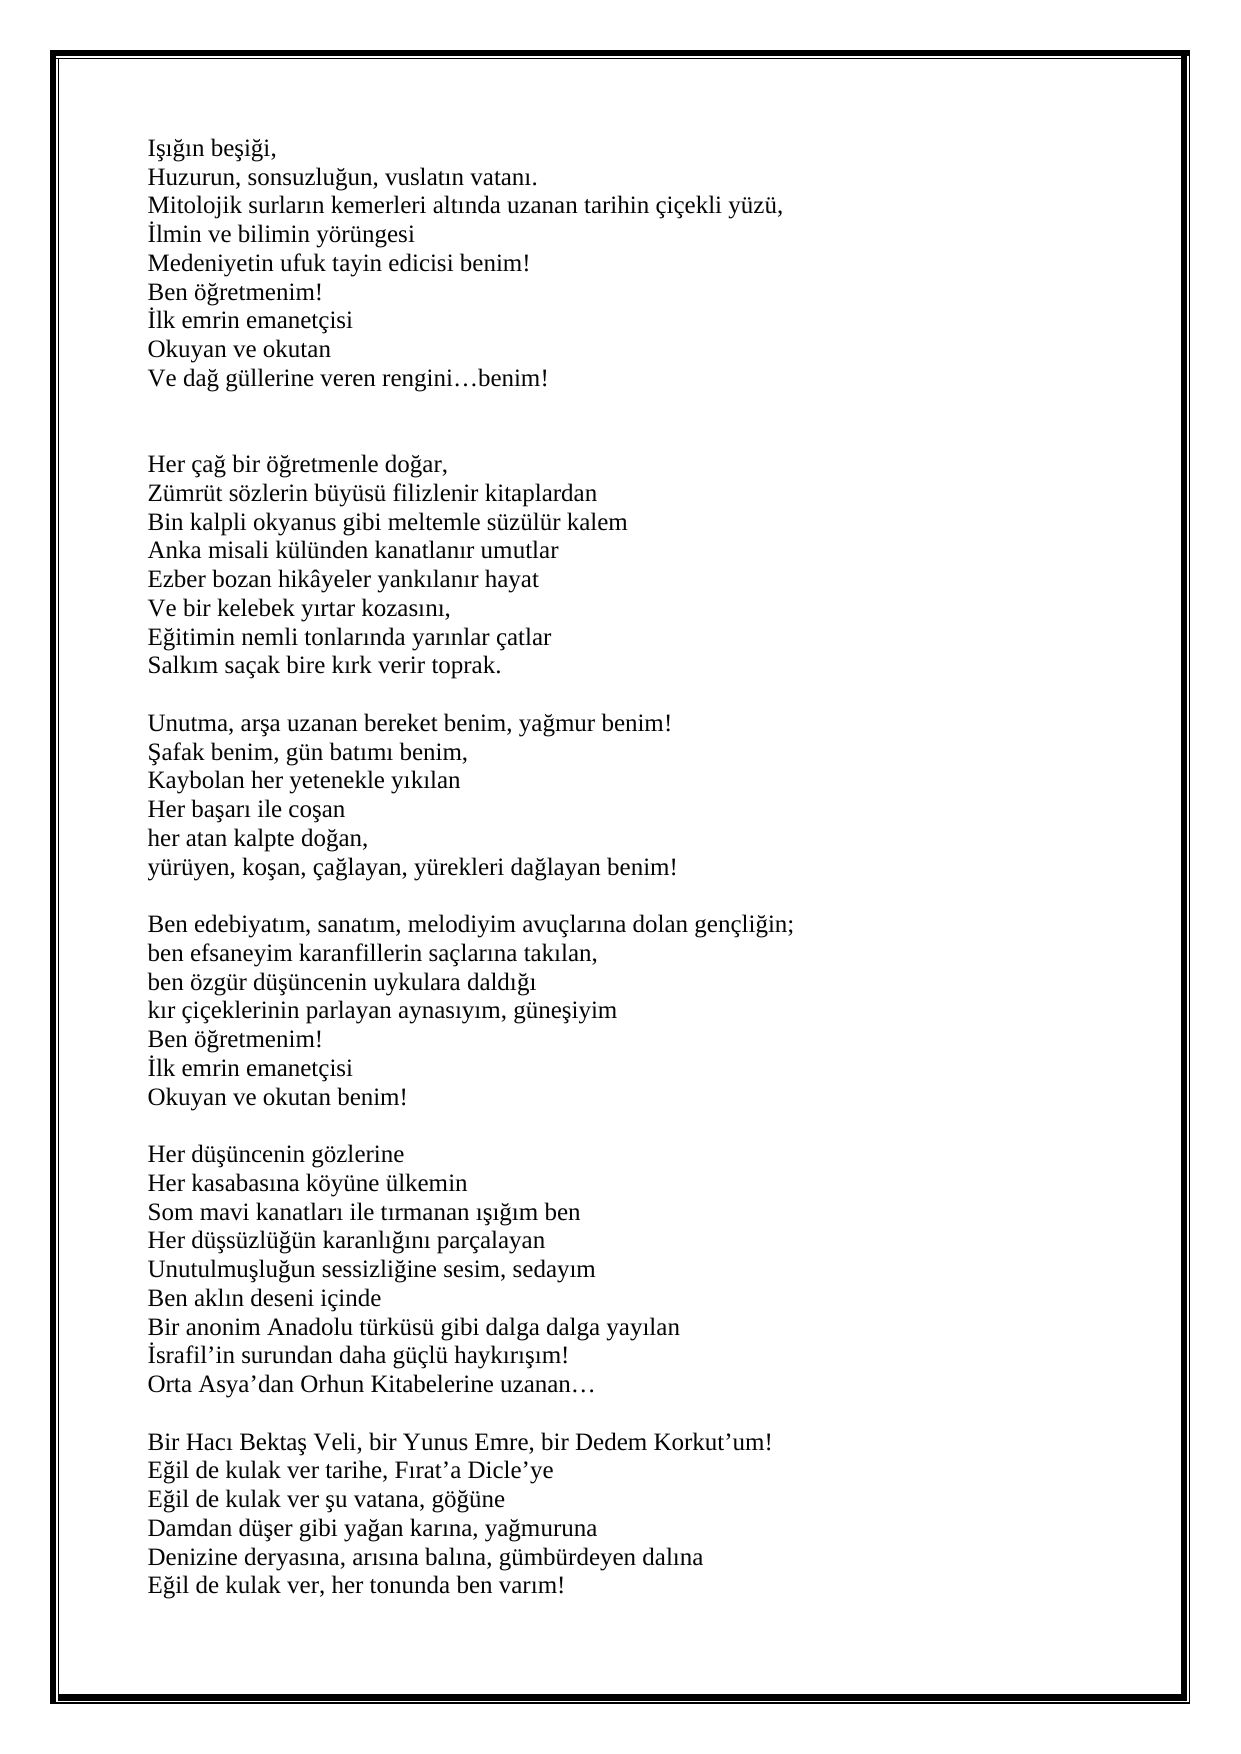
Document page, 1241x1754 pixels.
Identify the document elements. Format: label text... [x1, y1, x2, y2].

text Ve bir kelebek yırtar kozasını, [147, 593, 1093, 622]
text yürüyen, koşan, çağlayan, yürekleri dağlayan benim! [147, 852, 1093, 880]
text Eğil de kulak ver şu vatana, göğüne [147, 1484, 1093, 1513]
text her atan kalpte doğan, [147, 823, 1093, 852]
text Her kasabasına köyüne ülkemin [147, 1168, 1093, 1197]
text Eğil de kulak ver, her tonunda ben varım! [147, 1570, 1093, 1599]
text Ben öğretmenim! [147, 277, 1093, 305]
text Ve dağ güllerine veren rengini…benim! [147, 363, 1093, 392]
text kır çiçeklerinin parlayan aynasıyım, güneşiyim [147, 995, 1093, 1024]
text Bir anonim Anadolu türküsü gibi dalga dalga yayılan [147, 1312, 1093, 1340]
text Okuyan ve okutan [147, 334, 1093, 363]
text Mitolojik surların kemerleri altında uzanan tarihin çiçekli yüzü, [147, 190, 1093, 219]
text Şafak benim, gün batımı benim, [147, 737, 1093, 765]
text Her düşüncenin gözlerine [147, 1139, 1093, 1168]
text Unutma, arşa uzanan bereket benim, yağmur benim! [147, 708, 1093, 737]
text Her çağ bir öğretmenle doğar, [147, 449, 1093, 478]
text Kaybolan her yetenekle yıkılan [147, 765, 1093, 794]
text Anka misali külünden kanatlanır umutlar [147, 535, 1093, 564]
text İlk emrin emanetçisi [147, 1053, 1093, 1082]
text Orta Asya’dan Orhun Kitabelerine uzanan… [147, 1369, 1093, 1398]
text Som mavi kanatları ile tırmanan ışığım ben [147, 1197, 1093, 1225]
text Salkım saçak bire kırk verir toprak. [147, 650, 1093, 679]
text Bir Hacı Bektaş Veli, bir Yunus Emre, bir Dedem Korkut’um! [147, 1427, 1093, 1455]
text Ben aklın deseni içinde [147, 1283, 1093, 1312]
text Bin kalpli okyanus gibi meltemle süzülür kalem [147, 507, 1093, 535]
text Denizine deryasına, arısına balına, gümbürdeyen dalına [147, 1542, 1093, 1570]
text ben efsaneyim karanfillerin saçlarına takılan, [147, 938, 1093, 967]
text İlk emrin emanetçisi [147, 305, 1093, 334]
text Işığın beşiği, [147, 133, 1093, 162]
text Ben öğretmenim! [147, 1024, 1093, 1053]
text Her düşsüzlüğün karanlığını parçalayan [147, 1225, 1093, 1254]
text ben özgür düşüncenin uykulara daldığı [147, 967, 1093, 995]
text Her başarı ile coşan [147, 794, 1093, 823]
text Unutulmuşluğun sessizliğine sesim, sedayım [147, 1254, 1093, 1283]
text Okuyan ve okutan benim! [147, 1082, 1093, 1110]
text Eğitimin nemli tonlarında yarınlar çatlar [147, 622, 1093, 650]
text Zümrüt sözlerin büyüsü filizlenir kitaplardan [147, 478, 1093, 507]
text Ezber bozan hikâyeler yankılanır hayat [147, 564, 1093, 593]
text Medeniyetin ufuk tayin edicisi benim! [147, 248, 1093, 277]
text İlmin ve bilimin yörüngesi [147, 219, 1093, 248]
text Damdan düşer gibi yağan karına, yağmuruna [147, 1513, 1093, 1542]
text İsrafil’in surundan daha güçlü haykırışım! [147, 1340, 1093, 1369]
text Eğil de kulak ver tarihe, Fırat’a Dicle’ye [147, 1455, 1093, 1484]
text Ben edebiyatım, sanatım, melodiyim avuçlarına dolan gençliğin; [147, 909, 1093, 938]
text Huzurun, sonsuzluğun, vuslatın vatanı. [147, 162, 1093, 190]
